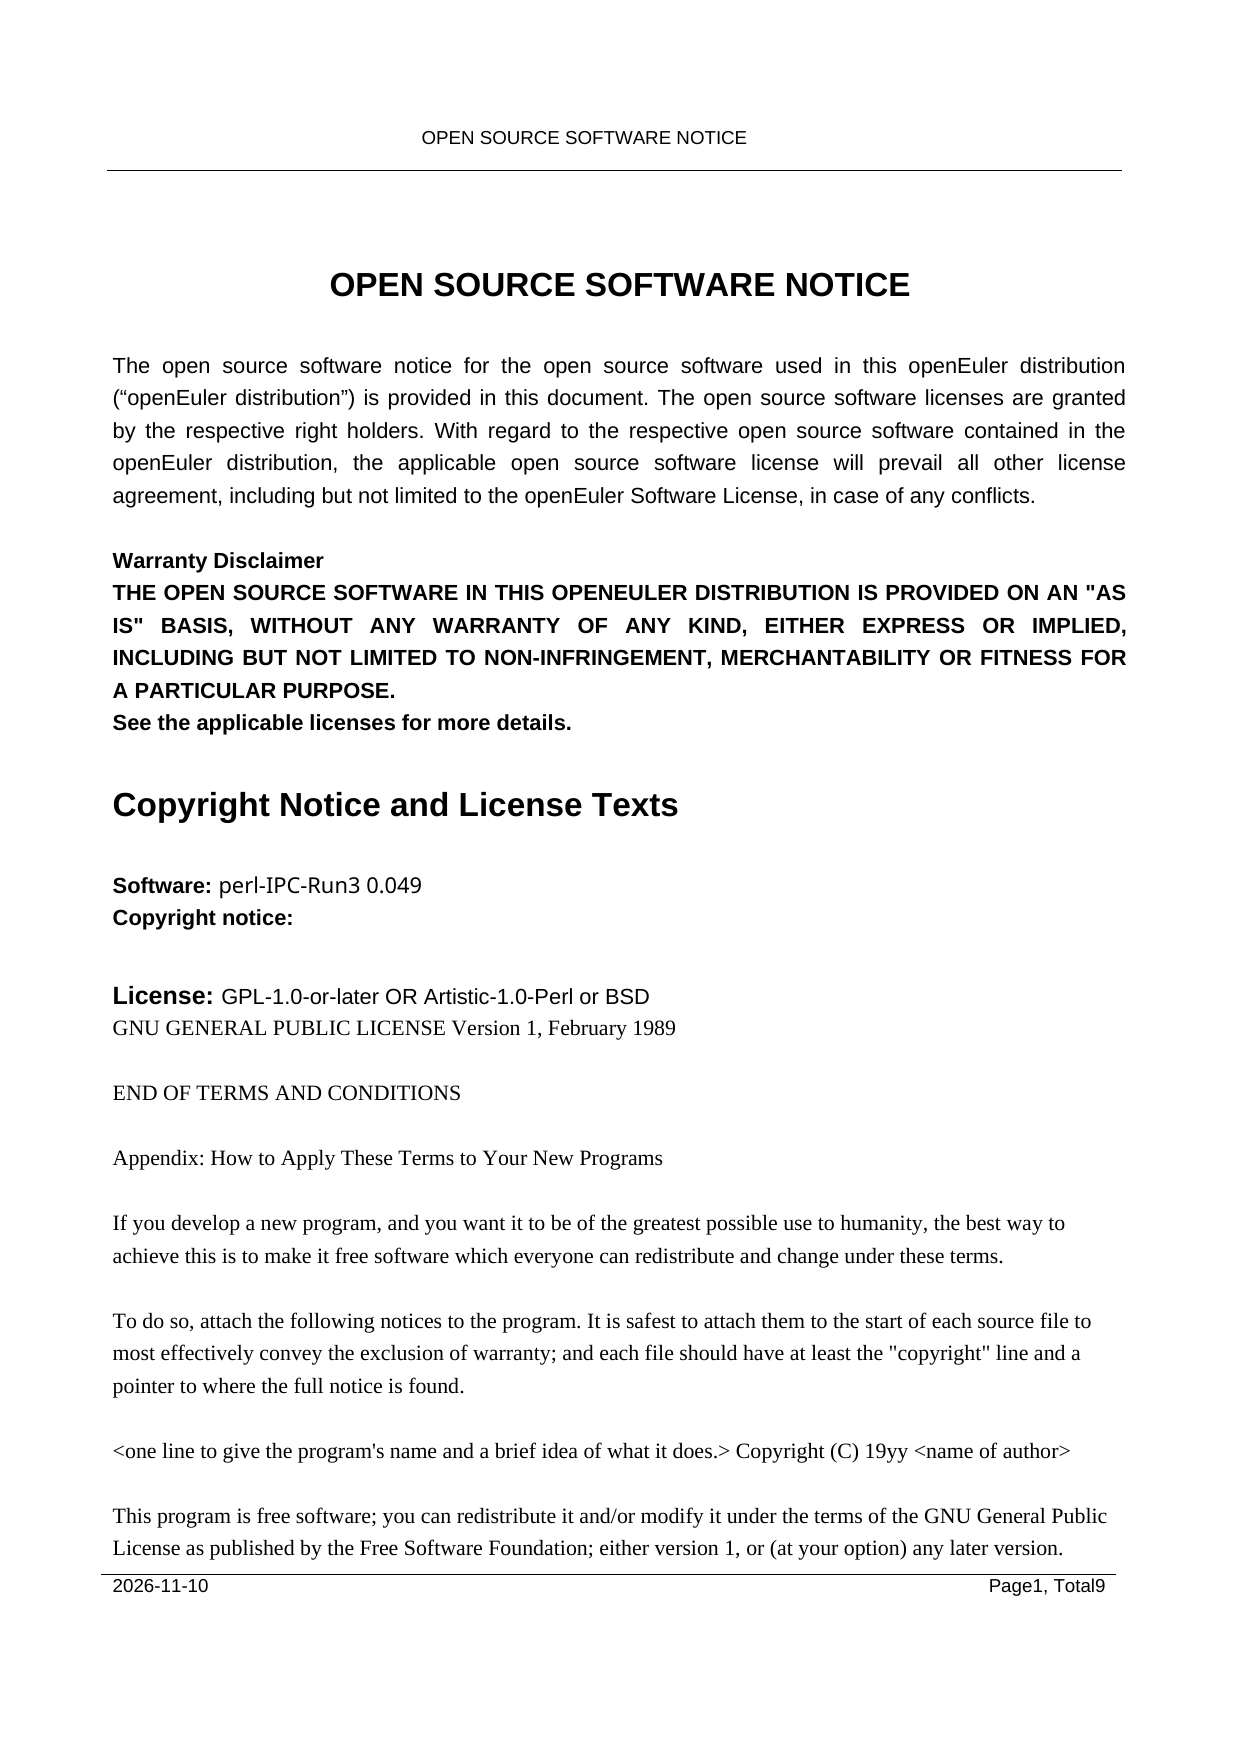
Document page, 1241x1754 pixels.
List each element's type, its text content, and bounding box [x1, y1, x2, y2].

text Copyright notice: [112, 901, 1128, 934]
text The open source software notice for the open source software used in this openEuler distribution (“openEuler distribution”) is provided in this document. The open source software licenses are granted by the respective right holders. With regard to the respective open source software contained in the openEuler distribution, the applicable open source software license will prevail all other license agreement, including but not limited to the openEuler Software License, in case of any conflicts. [112, 349, 1128, 511]
text OPEN SOURCE SOFTWARE NOTICE [112, 251, 1128, 316]
title Software: perl-IPC-Run3 0.049 [112, 869, 1128, 901]
text Copyright Notice and License Texts [112, 771, 1128, 836]
text License: GPL-1.0-or-later OR Artistic-1.0-Perl or BSD [112, 979, 1128, 1012]
text Warranty Disclaimer [112, 544, 1128, 576]
text THE OPEN SOURCE SOFTWARE IN THIS OPENEULER DISTRIBUTION IS PROVIDED ON AN "AS IS" BASIS, WITHOUT ANY WARRANTY OF ANY KIND, EITHER EXPRESS OR IMPLIED, INCLUDING BUT NOT LIMITED TO NON-INFRINGEMENT, MERCHANTABILITY OR FITNESS FOR A PARTICULAR PURPOSE. See the applicable licenses for more details. [112, 576, 1128, 739]
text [112, 1012, 1128, 1564]
